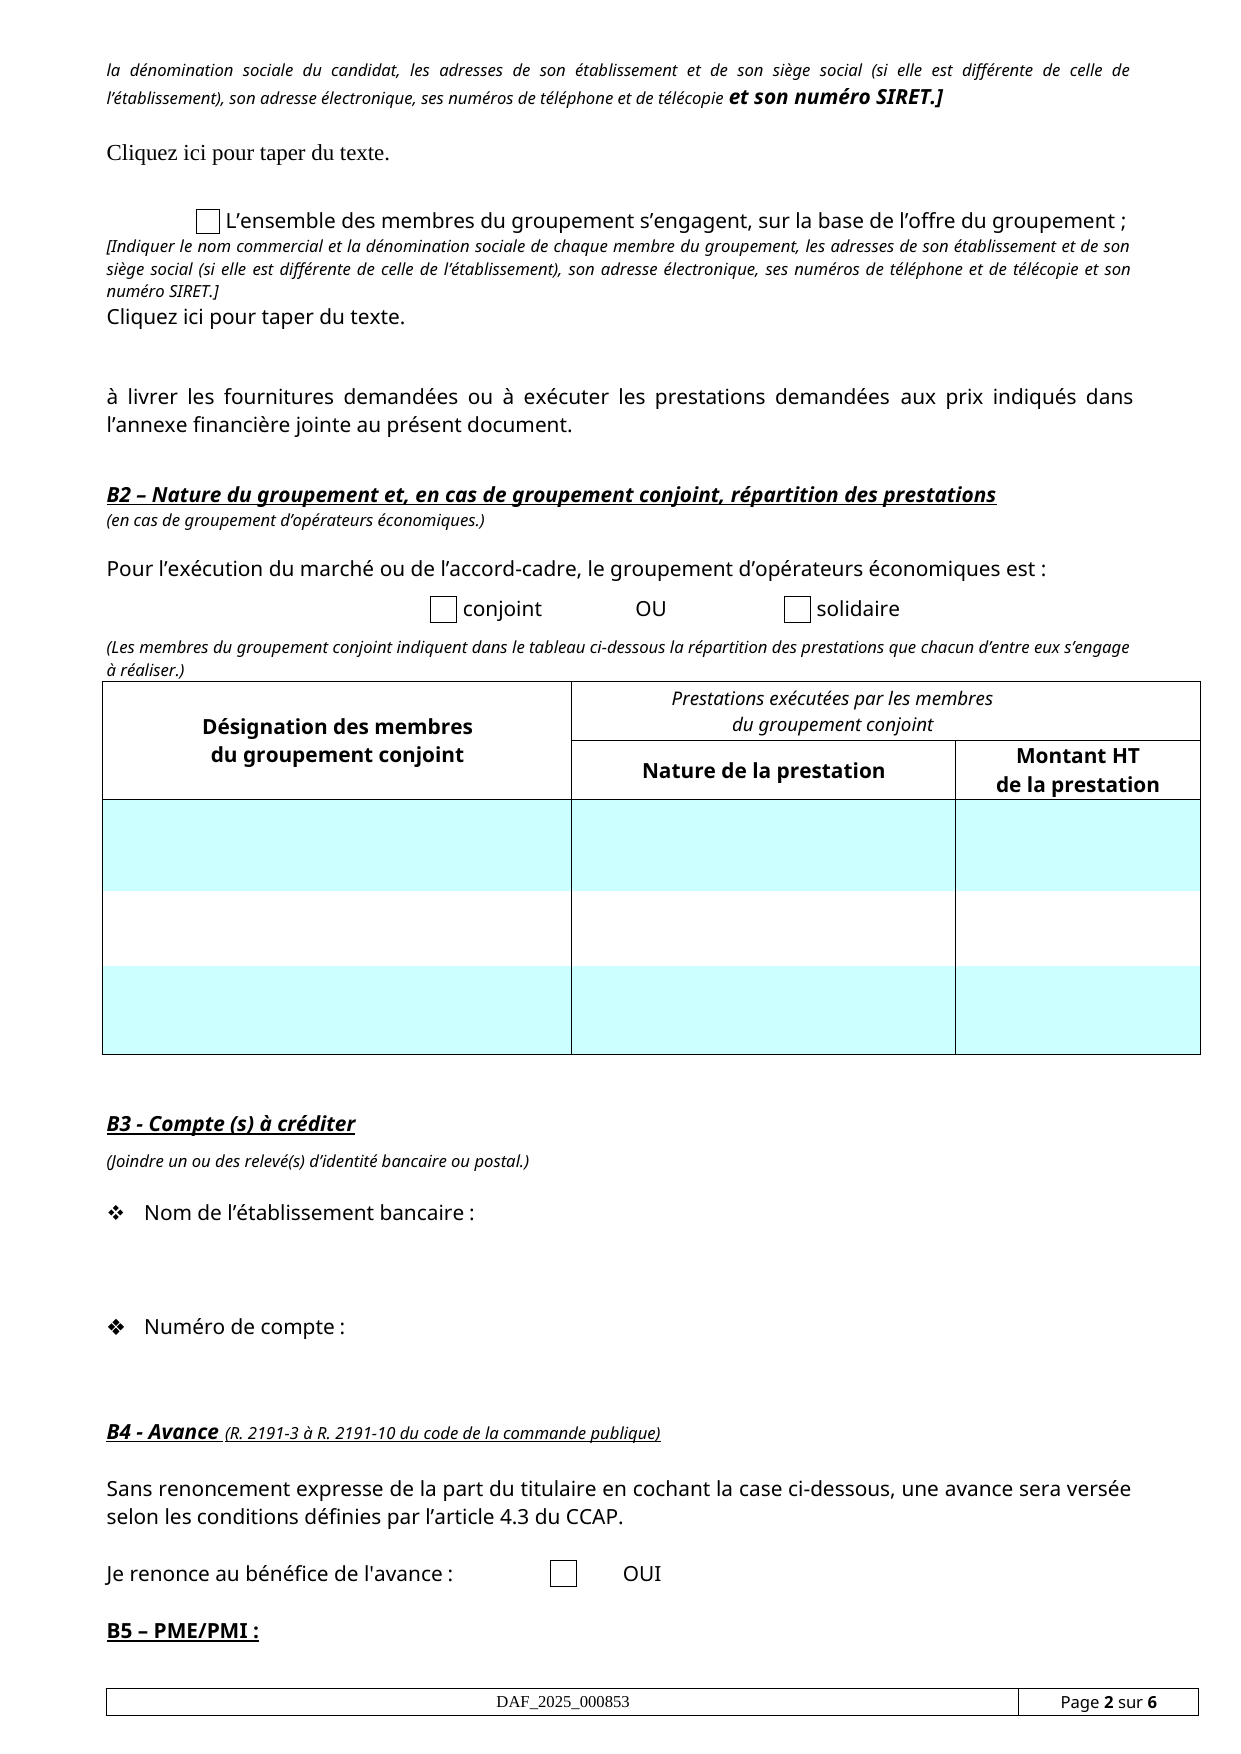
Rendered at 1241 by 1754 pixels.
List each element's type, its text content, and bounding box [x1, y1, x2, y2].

text Sans renoncement expresse de la part du titulaire en cochant la case ci-dessous, une avance sera versée selon les conditions définies par l’article 4.3 du CCAP. [106, 1474, 1134, 1531]
text la dénomination sociale du candidat, les adresses de son établissement et de son siège social (si elle est différente de celle de l’établissement), son adresse électronique, ses numéros de téléphone et de télécopie et son numéro SIRET.] [106, 59, 1134, 110]
text B2 – Nature du groupement et, en cas de groupement conjoint, répartition des prestations [106, 480, 1134, 508]
list Numéro de compte : [106, 1312, 1134, 1340]
text Je renonce au bénéfice de l'avance : OUI [106, 1559, 1134, 1588]
table_cell [956, 966, 1200, 1054]
table_header Prestations exécutées par les membres du groupement conjoint [572, 682, 1200, 740]
table_cell [572, 800, 955, 891]
text [Indiquer le nom commercial et la dénomination sociale de chaque membre du groupement, les adresses de son établissement et de son siège social (si elle est différente de celle de l’établissement), son adresse électronique, ses numéros de téléphone et de télécopie et son numéro SIRET.] [106, 234, 1134, 302]
table_cell [103, 966, 571, 1054]
table_cell [103, 891, 571, 966]
table_cell [572, 966, 955, 1054]
text à livrer les fournitures demandées ou à exécuter les prestations demandées aux prix indiqués dans l’annexe financière jointe au présent document. [106, 382, 1134, 439]
text conjoint OU solidaire [106, 594, 1134, 623]
text B5 – PME/PMI : [106, 1616, 1134, 1644]
list Nom de l’établissement bancaire : [106, 1198, 1134, 1227]
table_cell [103, 800, 571, 891]
text L’ensemble des membres du groupement s’engagent, sur la base de l’offre du groupement ; [195, 206, 1134, 234]
text (Les membres du groupement conjoint indiquent dans le tableau ci-dessous la répartition des prestations que chacun d’entre eux s’engage à réaliser.) [106, 636, 1134, 681]
text (Joindre un ou des relevé(s) d’identité bancaire ou postal.) [106, 1150, 1134, 1173]
table_cell [572, 891, 955, 966]
text B3 - Compte (s) à créditer [106, 1109, 1134, 1137]
table_cell Nature de la prestation [572, 741, 955, 799]
text (en cas de groupement d’opérateurs économiques.) [106, 508, 1134, 531]
table_cell Montant HT de la prestation [956, 741, 1200, 799]
text B4 - Avance (R. 2191-3 à R. 2191-10 du code de la commande publique) [106, 1417, 1134, 1445]
table_header Désignation des membres du groupement conjoint [103, 682, 571, 799]
table_cell [956, 891, 1200, 966]
text Pour l’exécution du marché ou de l’accord-cadre, le groupement d’opérateurs économiques est : [106, 554, 1134, 582]
table_cell [956, 800, 1200, 891]
